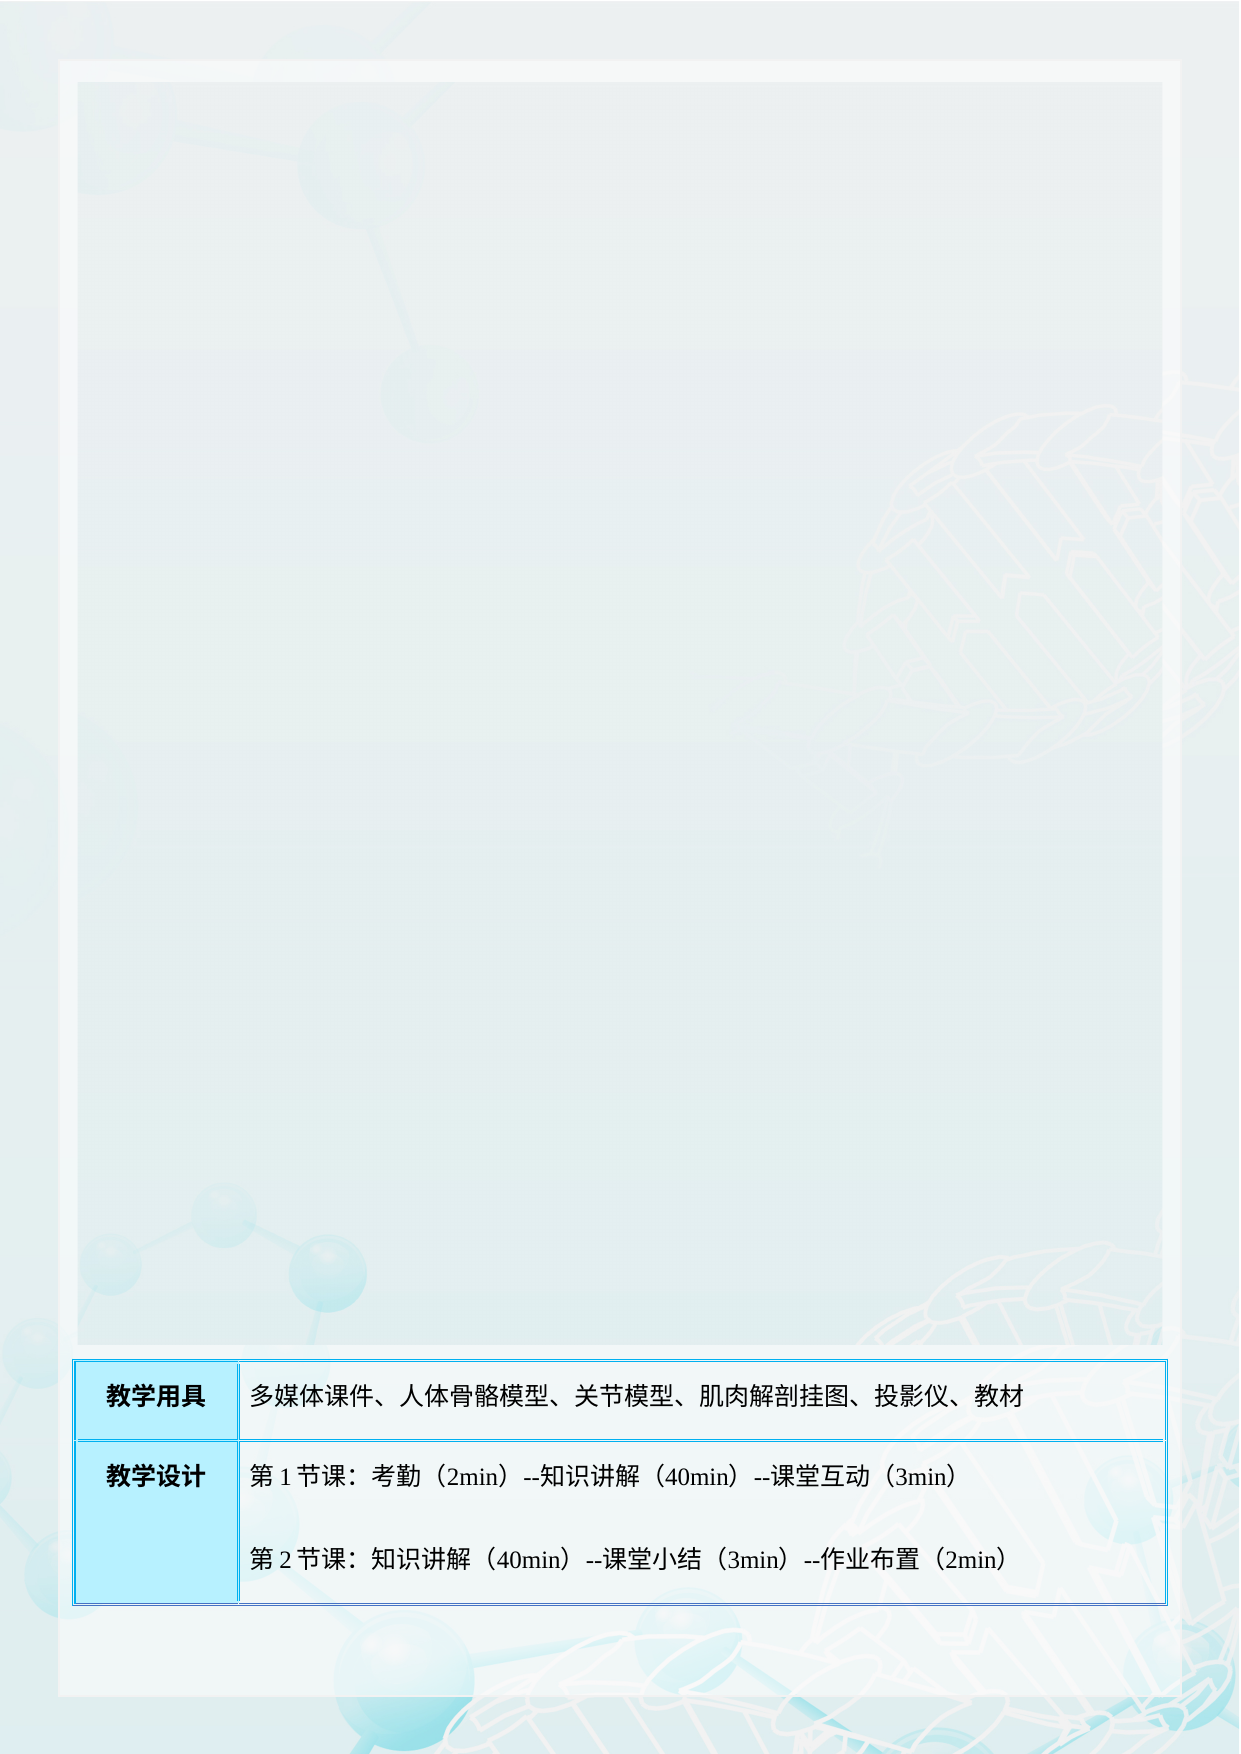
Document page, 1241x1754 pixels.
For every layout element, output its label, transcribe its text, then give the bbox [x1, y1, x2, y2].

table_cell 多媒体课件、人体骨骼模型、关节模型、肌肉解剖挂图、投影仪、教材 [239, 1362, 1165, 1439]
table_cell 教学用具 [76, 1360, 239, 1439]
table_cell 教学设计 [74, 1439, 239, 1603]
picture [0, 1, 1240, 1754]
table_cell 第1节课：考勤（2min）--知识讲解（40min）--课堂互动（3min） 第2节课：知识讲解（40min）--课堂小结（3min）--作业布置（2min） 第3节课：知识讲解（40min）--案例分析（5min）--课堂小结（2min） 第4节课：知识讲解（40min）--综合讨论（5min）--教学总结（3min） [239, 1439, 1166, 1603]
